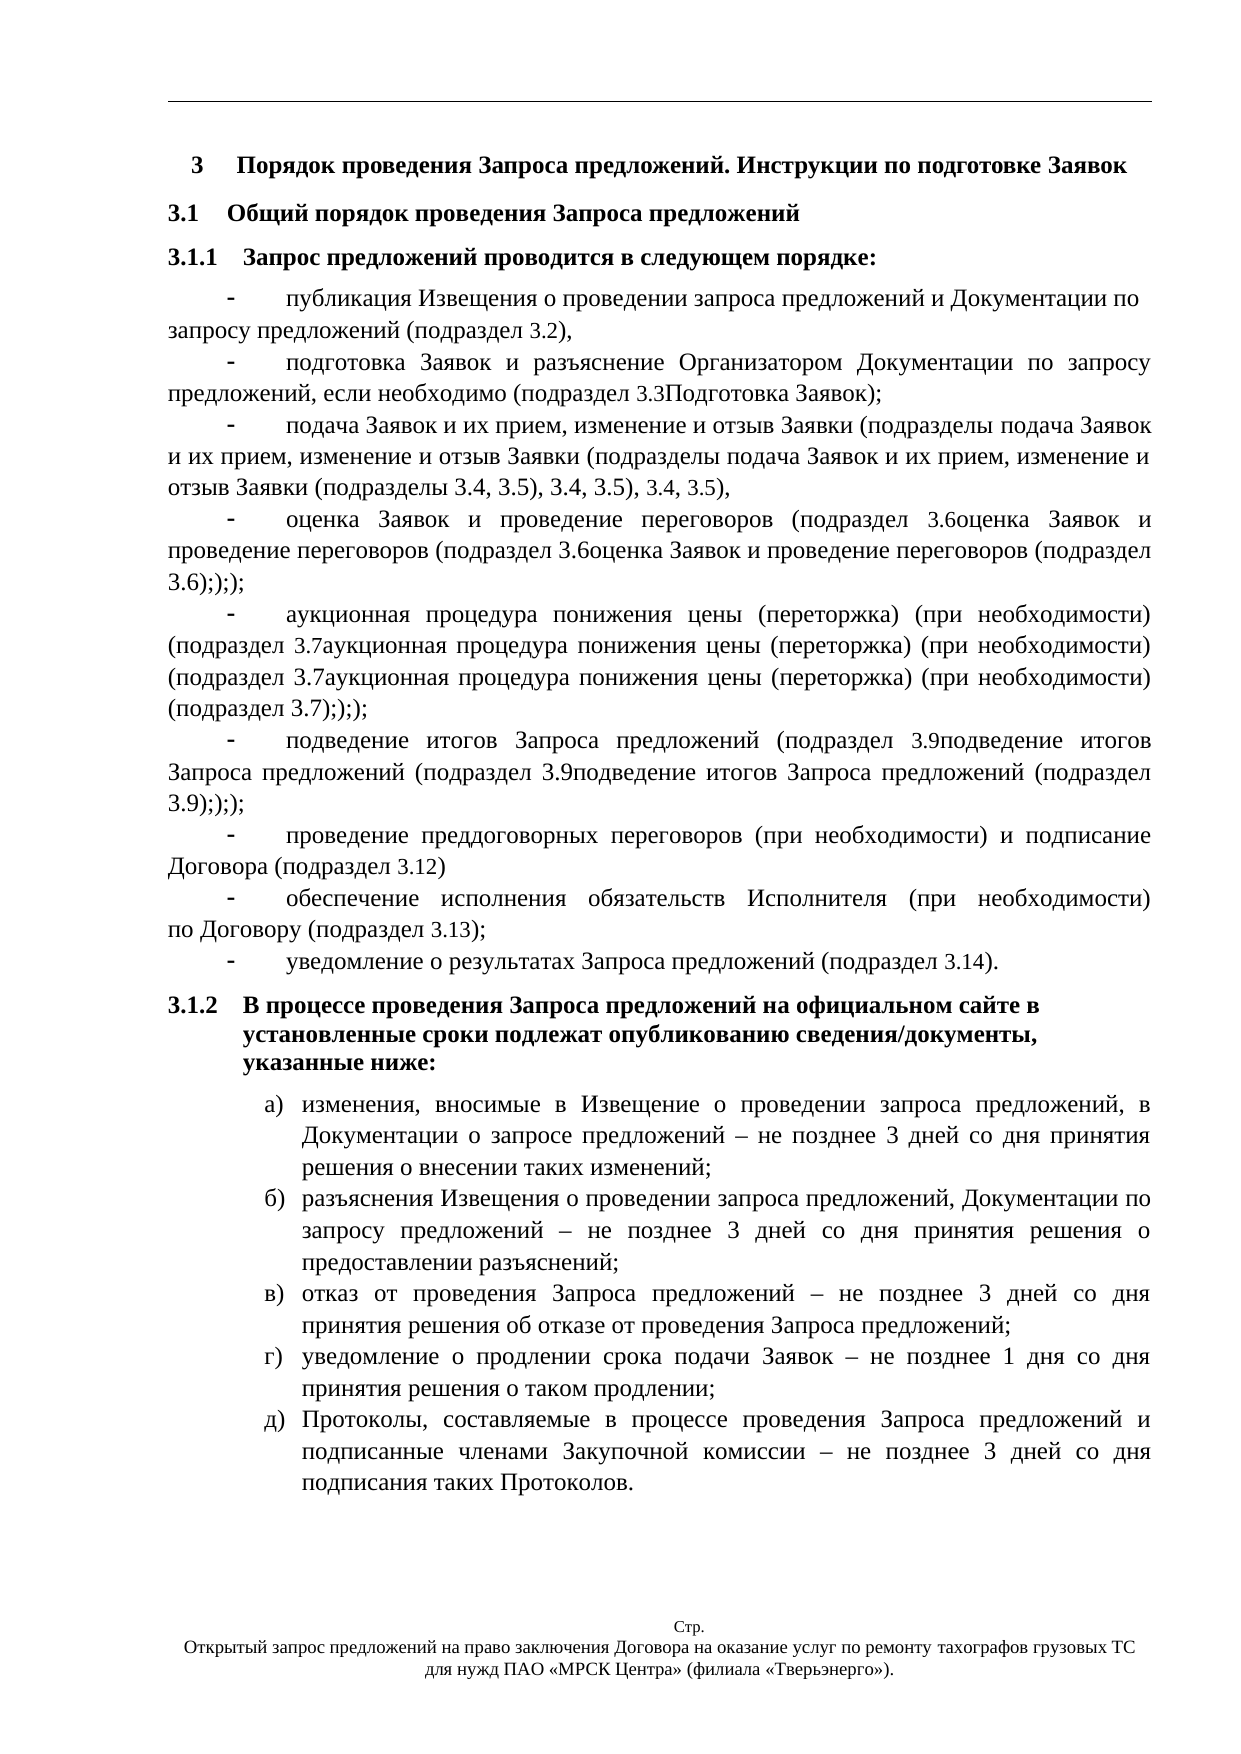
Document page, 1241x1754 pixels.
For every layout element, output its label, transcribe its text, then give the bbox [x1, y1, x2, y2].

subtitle Общий порядок проведения Запроса предложений [168, 198, 1152, 227]
list уведомление о продлении срока подачи Заявок – не позднее 1 дня со дня принятия решения о таком продлении; [264, 1341, 1152, 1402]
list отказ от проведения Запроса предложений – не позднее 3 дней со дня принятия решения об отказе от проведения Запроса предложений; [264, 1278, 1152, 1338]
list аукционная процедура понижения цены (переторжка) (при необходимости) (подраздел 3.7); [168, 599, 1152, 722]
list обеспечение исполнения обязательств Исполнителя (при необходимости) по Договору (подраздел 3.13); [168, 883, 1152, 943]
list подведение итогов Запроса предложений (подраздел 3.9); [168, 725, 1152, 817]
list проведение преддоговорных переговоров (при необходимости) и подписание Договора (подраздел 3.12) [168, 820, 1152, 880]
list уведомление о результатах Запроса предложений (подраздел 3.14). [168, 946, 1152, 975]
subtitle Порядок проведения Запроса предложений. Инструкции по подготовке Заявок [166, 150, 1152, 179]
list подача Заявок и их прием, изменение и отзыв Заявки (подразделы 3.4, 3.5), [168, 410, 1152, 501]
list оценка Заявок и проведение переговоров (подраздел 3.6); [168, 504, 1152, 596]
subtitle В процессе проведения Запроса предложений на официальном сайте в установленные сроки подлежат опубликованию сведения/документы, указанные ниже: [168, 990, 1152, 1076]
list Протоколы, составляемые в процессе проведения Запроса предложений и подписанные членами Закупочной комиссии – не позднее 3 дней со дня подписания таких Протоколов. [264, 1404, 1152, 1496]
list разъяснения Извещения о проведении запроса предложений, Документации по запросу предложений – не позднее 3 дней со дня принятия решения о предоставлении разъяснений; [264, 1183, 1152, 1275]
subtitle Запрос предложений проводится в следующем порядке: [168, 242, 1152, 271]
list публикация Извещения о проведении запроса предложений и Документации по запросу предложений (подраздел 3.2), [168, 283, 1152, 344]
list изменения, вносимые в Извещение о проведении запроса предложений, в Документации о запросе предложений – не позднее 3 дней со дня принятия решения о внесении таких изменений; [264, 1089, 1152, 1181]
list подготовка Заявок и разъяснение Организатором Документации по запросу предложений, если необходимо (подраздел 3.3); [168, 347, 1152, 407]
